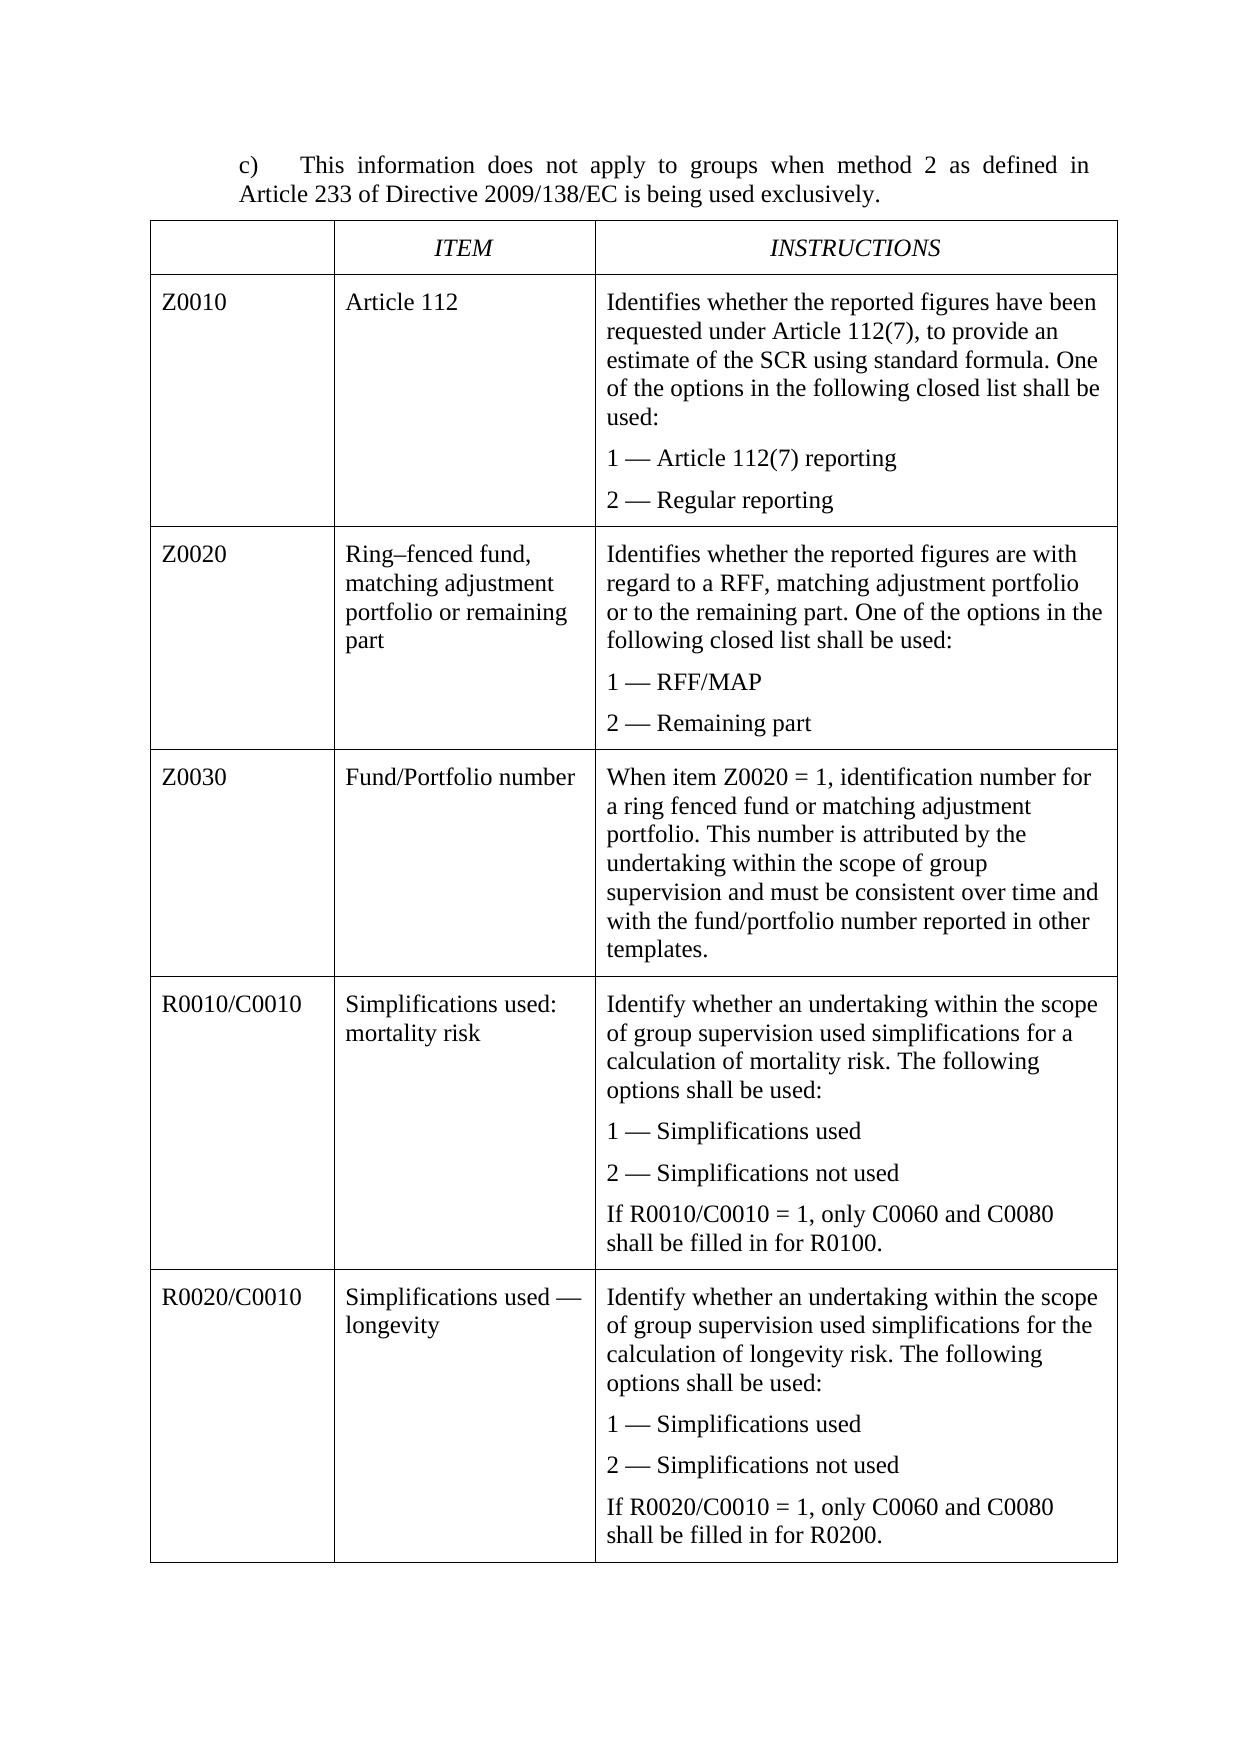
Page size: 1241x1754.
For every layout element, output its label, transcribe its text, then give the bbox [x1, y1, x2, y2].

table_cell Simplifications used: mortality risk [335, 977, 595, 1269]
table_cell When item Z0020 = 1, identification number for a ring fenced fund or matching adjustment portfolio. This number is attributed by the undertaking within the scope of group supervision and must be consistent over time and with the fund/portfolio number reported in other templates. [596, 750, 1117, 976]
table_header [151, 221, 334, 274]
table_cell Fund/Portfolio number [335, 750, 595, 976]
text c) This information does not apply to groups when method 2 as defined in Article 233 of Directive 2009/138/EC is being used exclusively. [150, 150, 1090, 207]
table_header INSTRUCTIONS [596, 221, 1117, 274]
table_cell R0020/C0010 [151, 1270, 334, 1562]
table_cell Z0010 [151, 275, 334, 526]
table_header ITEM [335, 221, 595, 274]
table_cell Identifies whether the reported figures are with regard to a RFF, matching adjustment portfolio or to the remaining part. One of the options in the following closed list shall be used: 1 — RFF/MAP 2 — Remaining part [596, 527, 1117, 749]
table_cell R0010/C0010 [151, 977, 334, 1269]
table_cell Identify whether an undertaking within the scope of group supervision used simplifications for the calculation of longevity risk. The following options shall be used: 1 — Simplifications used 2 — Simplifications not used If R0020/C0010 = 1, only C0060 and C0080 shall be filled in for R0200. [596, 1270, 1117, 1562]
table_cell Article 112 [335, 275, 595, 526]
table_cell Ring–fenced fund, matching adjustment portfolio or remaining part [335, 527, 595, 749]
table_cell Simplifications used — longevity [335, 1270, 595, 1562]
table_cell Z0030 [151, 750, 334, 976]
table_cell Identify whether an undertaking within the scope of group supervision used simplifications for a calculation of mortality risk. The following options shall be used: 1 — Simplifications used 2 — Simplifications not used If R0010/C0010 = 1, only C0060 and C0080 shall be filled in for R0100. [596, 977, 1117, 1269]
table_cell Identifies whether the reported figures have been requested under Article 112(7), to provide an estimate of the SCR using standard formula. One of the options in the following closed list shall be used: 1 — Article 112(7) reporting 2 — Regular reporting [596, 275, 1117, 526]
table_cell Z0020 [151, 527, 334, 749]
